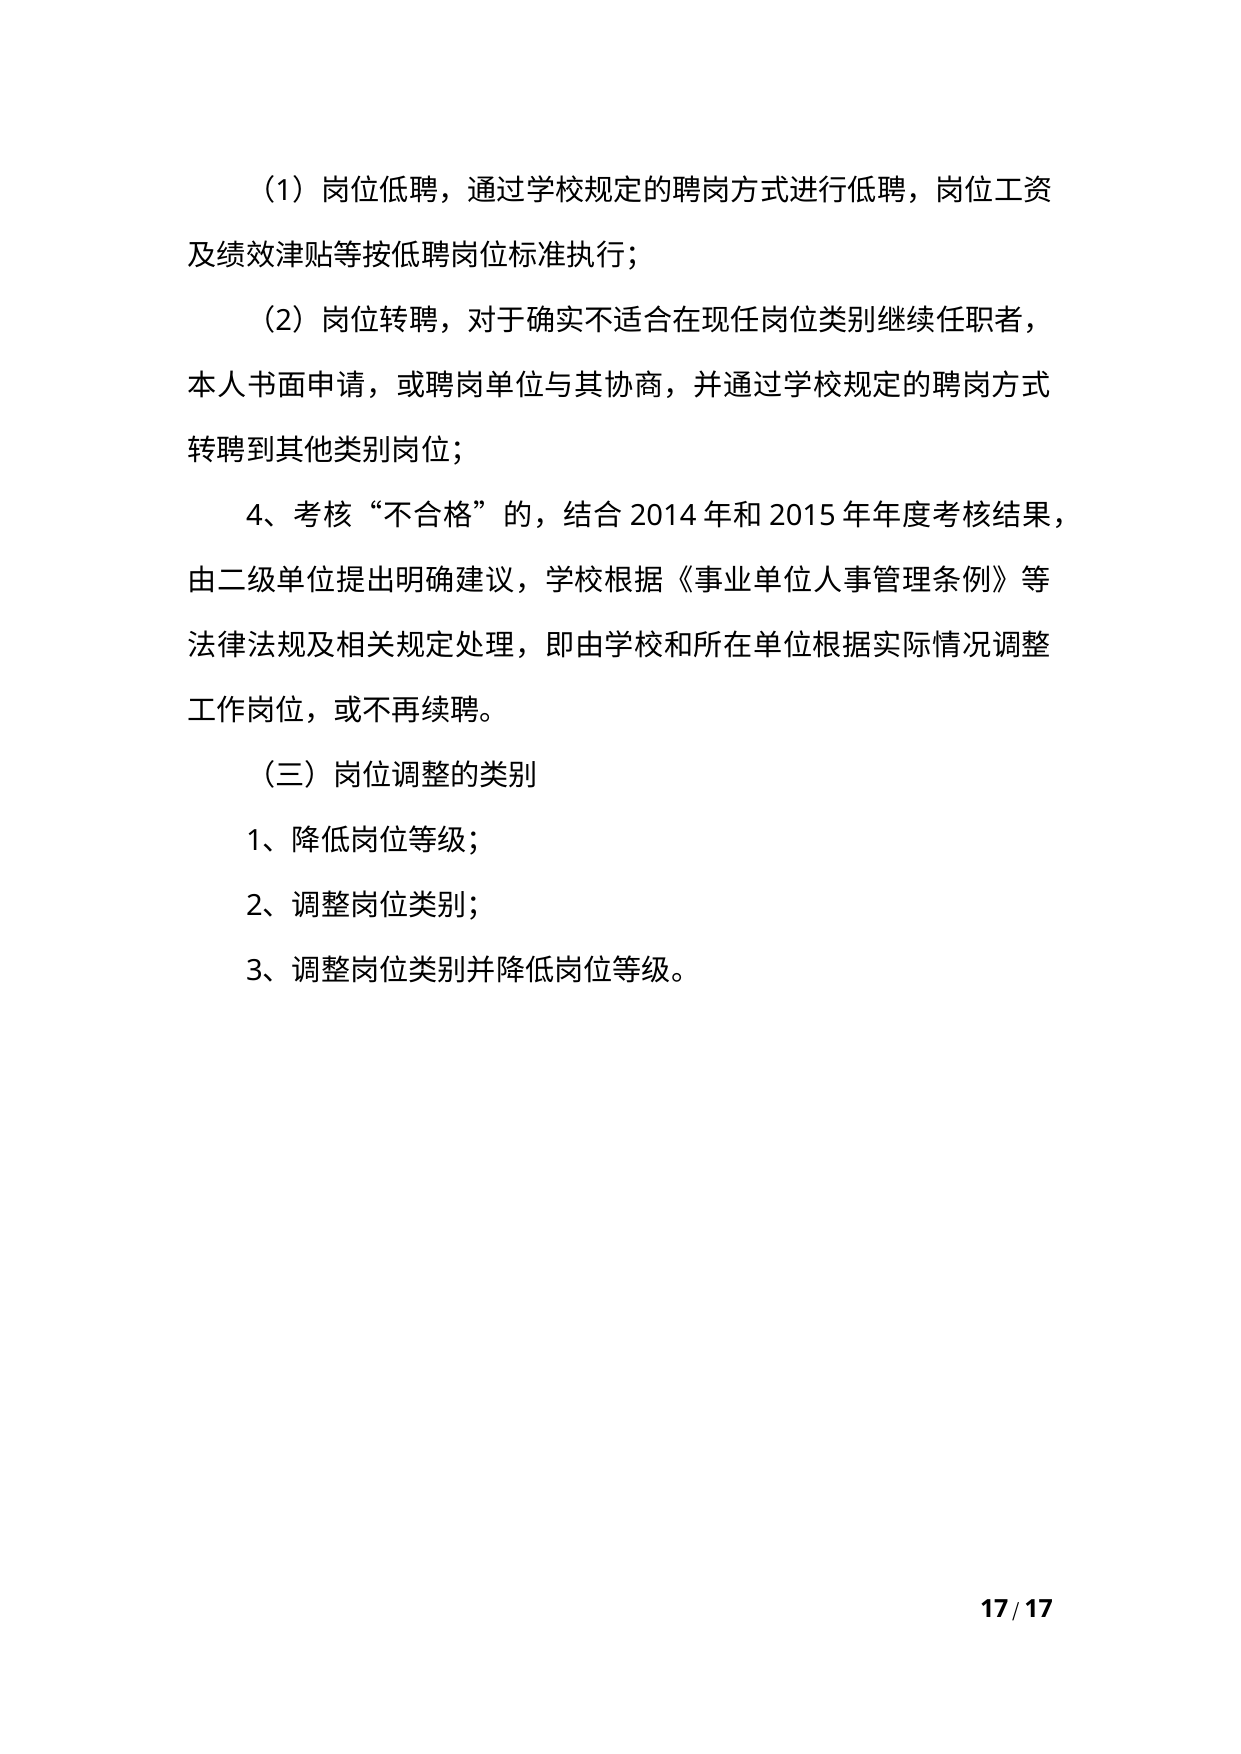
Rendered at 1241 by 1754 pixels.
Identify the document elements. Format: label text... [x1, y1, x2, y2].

text 3、调整岗位类别并降低岗位等级。 [187, 936, 1053, 1001]
text 2、调整岗位类别； [187, 871, 1053, 936]
text （1）岗位低聘，通过学校规定的聘岗方式进行低聘，岗位工资及绩效津贴等按低聘岗位标准执行； [187, 156, 1053, 286]
text 4、考核“不合格”的，结合2014年和2015年年度考核结果，由二级单位提出明确建议，学校根据《事业单位人事管理条例》等法律法规及相关规定处理，即由学校和所在单位根据实际情况调整工作岗位，或不再续聘。 [187, 481, 1053, 741]
text （2）岗位转聘，对于确实不适合在现任岗位类别继续任职者，本人书面申请，或聘岗单位与其协商，并通过学校规定的聘岗方式转聘到其他类别岗位； [187, 286, 1053, 481]
text 1、降低岗位等级； [187, 806, 1053, 871]
text （三）岗位调整的类别 [187, 741, 1053, 806]
